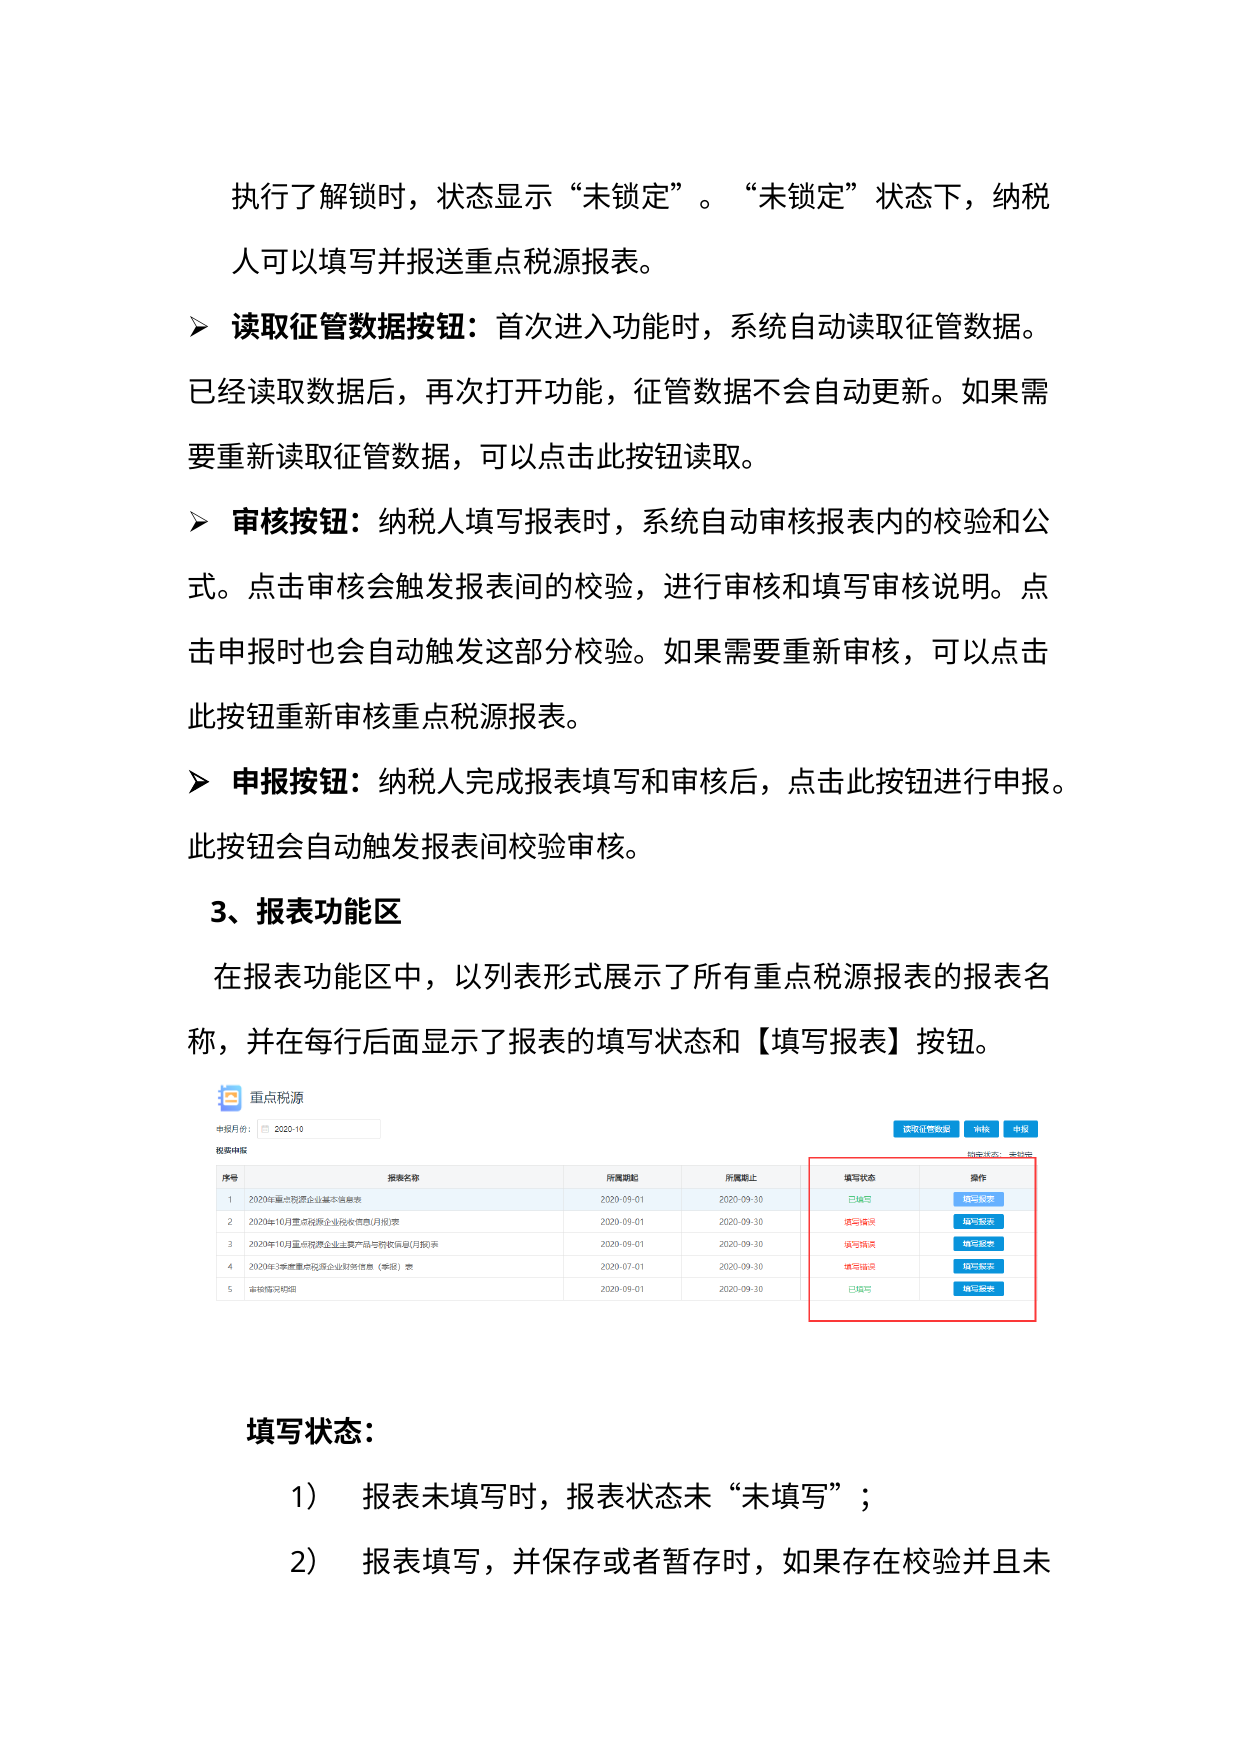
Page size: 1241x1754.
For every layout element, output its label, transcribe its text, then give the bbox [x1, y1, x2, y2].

picture [187, 1071, 1054, 1386]
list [289, 1527, 1053, 1592]
text 在报表功能区中，以列表形式展示了所有重点税源报表的报表名称，并在每行后面显示了报表的填写状态和【填写报表】按钮。 [187, 942, 1053, 1071]
text 填写状态： [187, 1397, 1053, 1462]
list 审核按钮：纳税人填写报表时，系统自动审核报表内的校验和公式。点击审核会触发报表间的校验，进行审核和填写审核说明。点击申报时也会自动触发这部分校验。如果需要重新审核，可以点击此按钮重新审核重点税源报表。 [187, 487, 1053, 747]
list 报表未填写时，报表状态未“未填写”； [289, 1462, 1053, 1527]
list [187, 162, 1053, 292]
text 3、报表功能区 [187, 877, 1053, 942]
list 申报按钮：纳税人完成报表填写和审核后，点击此按钮进行申报。此按钮会自动触发报表间校验审核。 [187, 747, 1053, 877]
list 读取征管数据按钮：首次进入功能时，系统自动读取征管数据。已经读取数据后，再次打开功能，征管数据不会自动更新。如果需要重新读取征管数据，可以点击此按钮读取。 [187, 292, 1053, 487]
